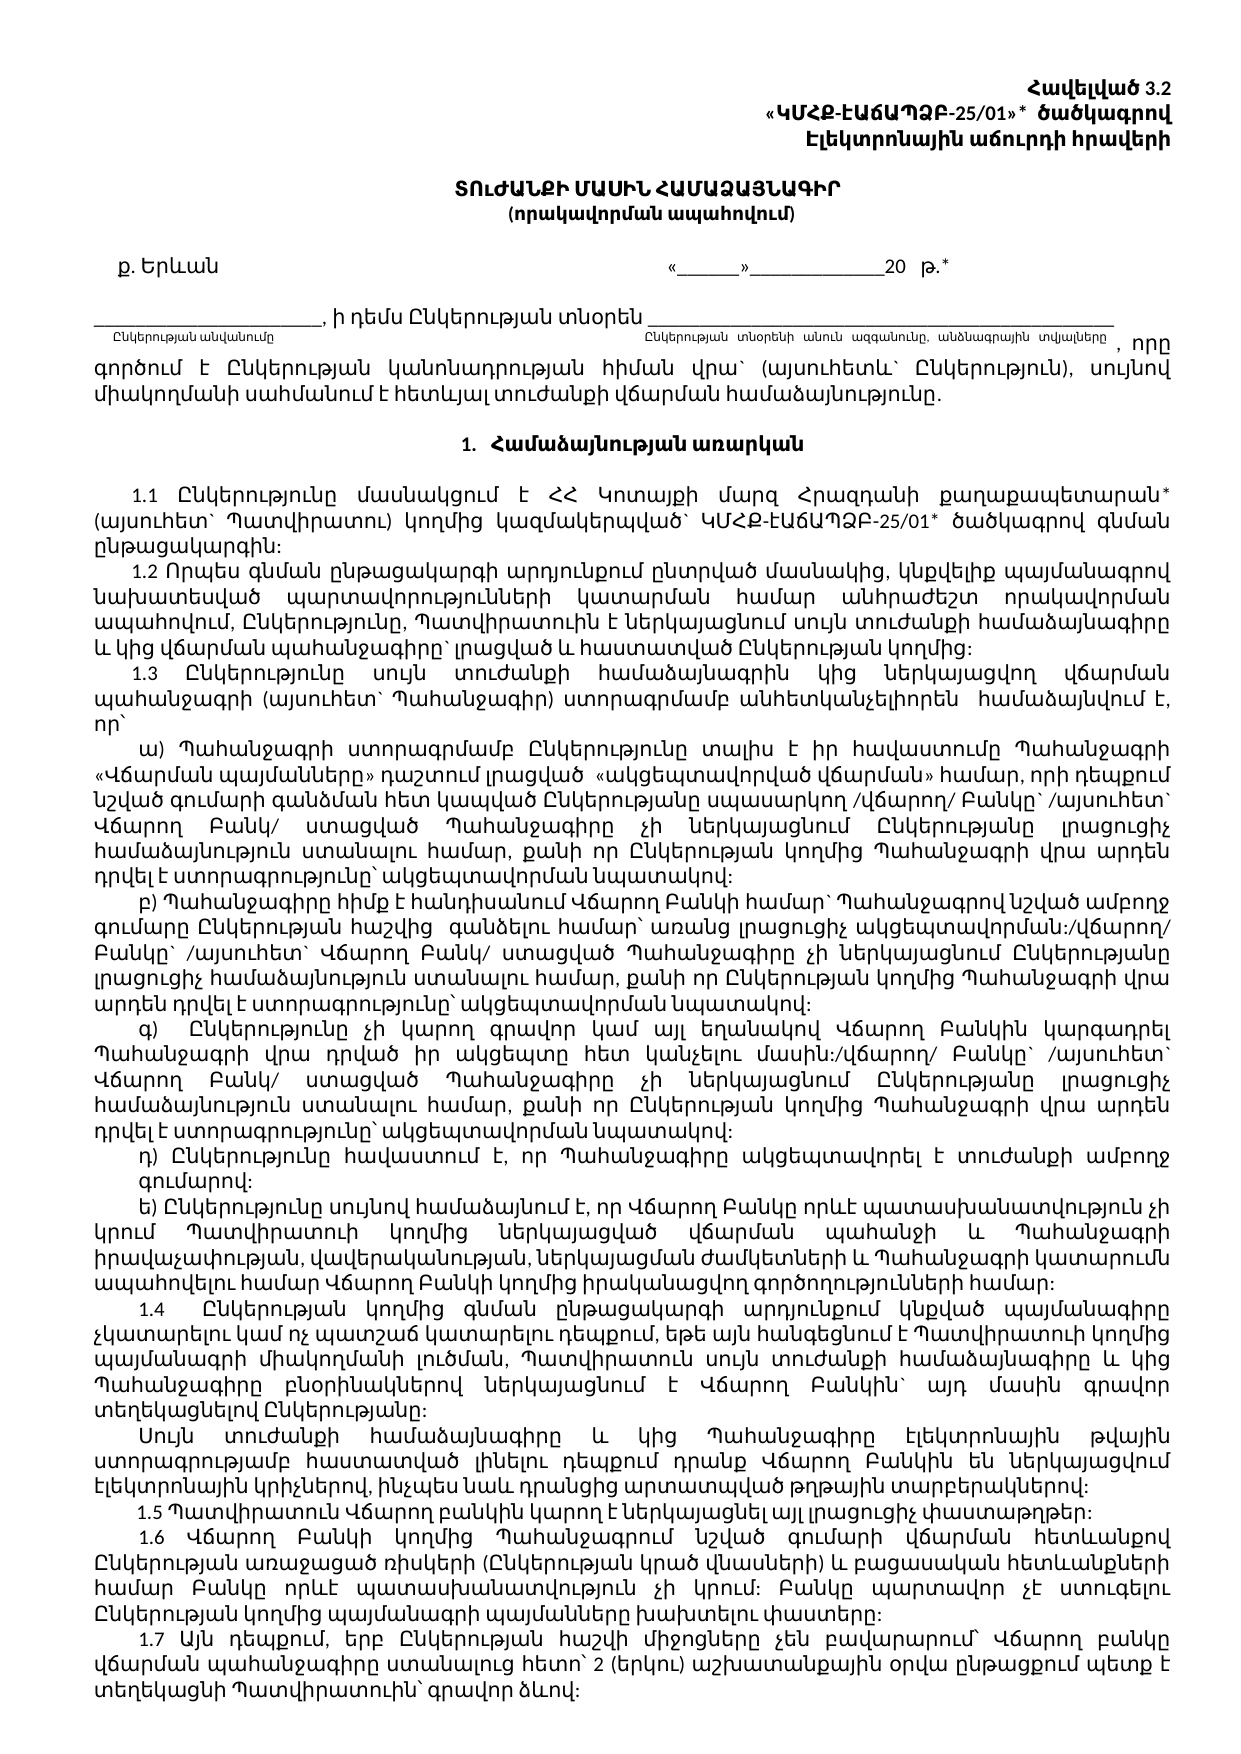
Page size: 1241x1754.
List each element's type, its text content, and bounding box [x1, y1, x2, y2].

text ______________________, ի դեմս Ընկերության տնօրեն _____________________________________________ [94, 304, 1171, 330]
text դ) Ընկերությունը հավաստում է, որ Պահանջագիրը ակցեպտավորել է տուժանքի ամբողջ գումարով: [138, 1143, 1171, 1194]
text 1.7 Այն դեպքում, երբ Ընկերության հաշվի միջոցները չեն բավարարում՝ Վճարող բանկը վճարման պահանջագիրը ստանալուց հետո՝ 2 (երկու) աշխատանքային օրվա ընթացքում պետք է տեղեկացնի Պատվիրատուին՝ գրավոր ձևով: [94, 1626, 1171, 1702]
text 1. Համաձայնության առարկան [94, 432, 1171, 457]
text 1.2 Որպես գնման ընթացակարգի արդյունքում ընտրված մասնակից, կնքվելիք պայմանագրով նախատեսված պարտավորությունների կատարման համար անհրաժեշտ որակավորման ապահովում, Ընկերությունը, Պատվիրատուին է ներկայացնում սույն տուժանքի համաձայնագիրը և կից վճարման պահանջագիրը` լրացված և հաստատված Ընկերության կողմից: [94, 559, 1171, 660]
text Հավելված 3.2 [94, 75, 1171, 100]
text Էլեկտրոնային աճուրդի հրավերի [94, 126, 1171, 151]
text 1.6 Վճարող Բանկի կողմից Պահանջագրում նշված գումարի վճարման հետևանքով Ընկերության առաջացած ռիսկերի (Ընկերության կրած վնասների) և բացասական հետևանքների համար Բանկը որևէ պատասխանատվություն չի կրում: Բանկը պարտավոր չէ ստուգելու Ընկերության կողմից պայմանագրի պայմանները խախտելու փաստերը: [94, 1524, 1171, 1626]
text ե) Ընկերությունը սույնով համաձայնում է, որ Վճարող Բանկը որևէ պատասխանատվություն չի կրում Պատվիրատուի կողմից ներկայացված վճարման պահանջի և Պահանջագրի իրավաչափության, վավերականության, ներկայացման ժամկետների և Պահանջագրի կատարումն ապահովելու համար Վճարող Բանկի կողմից իրականացվող գործողությունների համար: [94, 1194, 1171, 1296]
text 1.3 Ընկերությունը սույն տուժանքի համաձայնագրին կից ներկայացվող վճարման պահանջագրի (այսուհետ` Պահանջագիր) ստորագրմամբ անհետկանչելիորեն համաձայնվում է, որ՝ [94, 660, 1171, 737]
text ք. Երևան «______»_____________20 թ.* [94, 254, 1171, 279]
text ա) Պահանջագրի ստորագրմամբ Ընկերությունը տալիս է իր հավաստումը Պահանջագրի «Վճարման պայմանները» դաշտում լրացված «ակցեպտավորված վճարման» համար, որի դեպքում նշված գումարի գանձման հետ կապված Ընկերությանը սպասարկող /վճարող/ Բանկը` /այսուհետ` Վճարող Բանկ/ ստացված Պահանջագիրը չի ներկայացնում Ընկերությանը լրացուցիչ համաձայնություն ստանալու համար, քանի որ Ընկերության կողմից Պահանջագրի վրա արդեն դրվել է ստորագրությունը՝ ակցեպտավորման նպատակով: [94, 737, 1171, 889]
text «ԿՄՀՔ-էԱճԱՊՁԲ-25/01»* ծածկագրով [94, 100, 1171, 126]
text 1.4 Ընկերության կողմից գնման ընթացակարգի արդյունքում կնքված պայմանագիրը չկատարելու կամ ոչ պատշաճ կատարելու դեպքում, եթե այն հանգեցնում է Պատվիրատուի կողմից պայմանագրի միակողմանի լուծման, Պատվիրատուն սույն տուժանքի համաձայնագիրը և կից Պահանջագիրը բնօրինակներով ներկայացնում է Վճարող Բանկին` այդ մասին գրավոր տեղեկացնելով Ընկերությանը: [94, 1296, 1171, 1423]
text Ընկերության անվանումը Ընկերության տնօրենի անուն ազգանունը, անձնագրային տվյալները , որը գործում է Ընկերության կանոնադրության հիման վրա` (այսուհետև` Ընկերություն), սույնով միակողմանի սահմանում է հետևյալ տուժանքի վճարման համաձայնությունը. [94, 330, 1171, 406]
text 1.1 Ընկերությունը մասնակցում է ՀՀ Կոտայքի մարզ Հրազդանի քաղաքապետարան* (այսուհետ` Պատվիրատու) կողմից կազմակերպված` ԿՄՀՔ-էԱճԱՊՁԲ-25/01* ծածկագրով գնման ընթացակարգին: [94, 482, 1171, 559]
text գ) Ընկերությունը չի կարող գրավոր կամ այլ եղանակով Վճարող Բանկին կարգադրել Պահանջագրի վրա դրված իր ակցեպտը հետ կանչելու մասին:/վճարող/ Բանկը` /այսուհետ` Վճարող Բանկ/ ստացված Պահանջագիրը չի ներկայացնում Ընկերությանը լրացուցիչ համաձայնություն ստանալու համար, քանի որ Ընկերության կողմից Պահանջագրի վրա արդեն դրվել է ստորագրությունը՝ ակցեպտավորման նպատակով: [94, 1016, 1171, 1143]
text ՏՈւԺԱՆՔԻ ՄԱՍԻՆ ՀԱՄԱՁԱՅՆԱԳԻՐ [94, 177, 1171, 202]
text Սույն տուժանքի համաձայնագիրը և կից Պահանջագիրը էլեկտրոնային թվային ստորագրությամբ հաստատված լինելու դեպքում դրանք Վճարող Բանկին են ներկայացվում էլեկտրոնային կրիչներով, ինչպես նաև դրանցից արտատպված թղթային տարբերակներով: [94, 1423, 1171, 1499]
text 1.5 Պատվիրատուն Վճարող բանկին կարող է ներկայացնել այլ լրացուցիչ փաստաթղթեր: [94, 1499, 1171, 1524]
text (որակավորման ապահովում) [94, 202, 1171, 225]
text բ) Պահանջագիրը հիմք է հանդիսանում Վճարող Բանկի համար` Պահանջագրով նշված ամբողջ գումարը Ընկերության հաշվից գանձելու համար՝ առանց լրացուցիչ ակցեպտավորման:/վճարող/ Բանկը` /այսուհետ` Վճարող Բանկ/ ստացված Պահանջագիրը չի ներկայացնում Ընկերությանը լրացուցիչ համաձայնություն ստանալու համար, քանի որ Ընկերության կողմից Պահանջագրի վրա արդեն դրվել է ստորագրությունը՝ ակցեպտավորման նպատակով: [94, 889, 1171, 1016]
